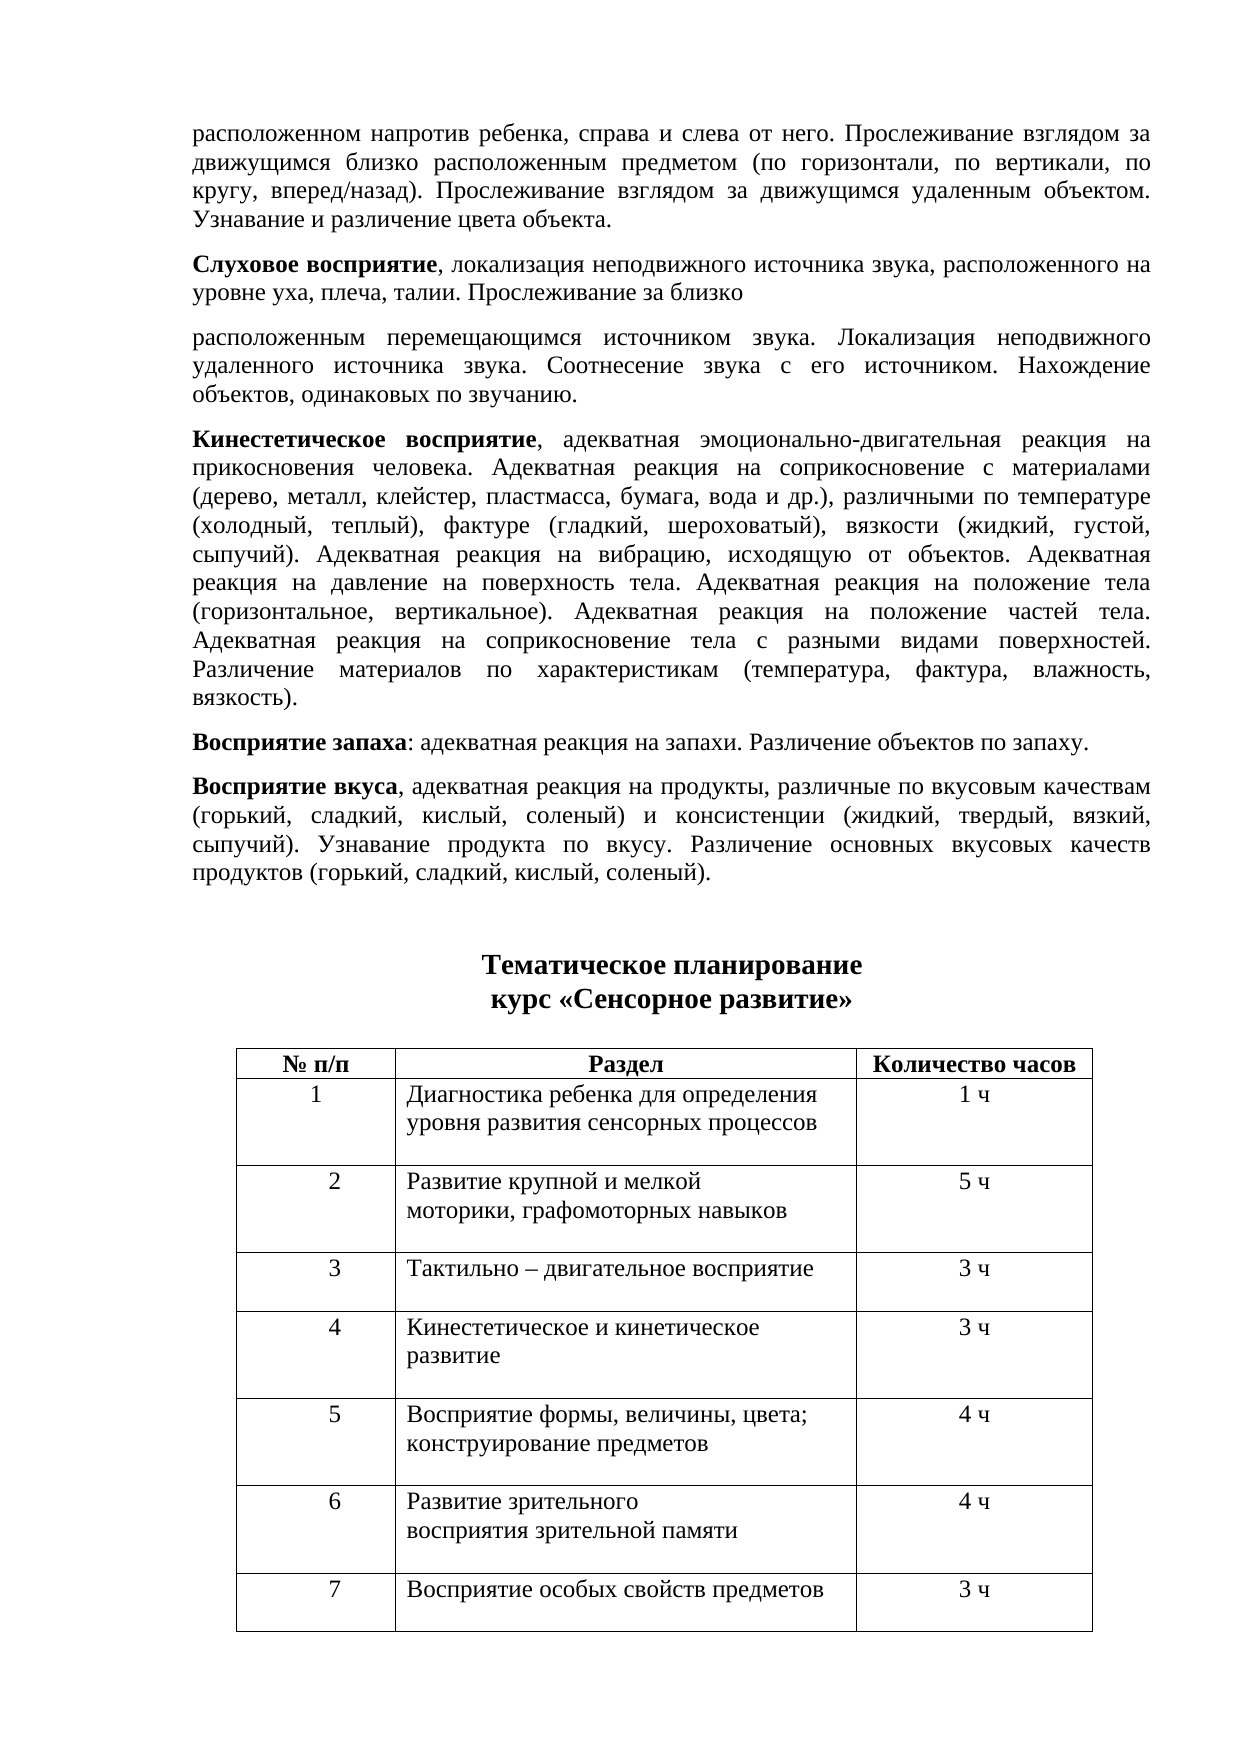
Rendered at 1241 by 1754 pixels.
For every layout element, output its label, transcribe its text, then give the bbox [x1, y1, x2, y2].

table_cell 3 ч [857, 1312, 1092, 1398]
text расположенным перемещающимся источником звука. Локализация неподвижного удаленного источника звука. Соотнесение звука с его источником. Нахождение объектов, одинаковых по звучанию. [192, 322, 1152, 408]
table_header Количество часов [857, 1049, 1092, 1078]
table_cell 4 [237, 1312, 395, 1398]
table_cell 5 [237, 1399, 395, 1485]
text Восприятие запаха: адекватная реакция на запахи. Различение объектов по запаху. [192, 727, 1152, 756]
table_header Раздел [396, 1049, 856, 1078]
table_cell Восприятие формы, величины, цвета; конструирование предметов [396, 1399, 856, 1485]
table_cell 1 [237, 1079, 395, 1165]
text Кинестетическое восприятие, адекватная эмоционально-двигательная реакция на прикосновения человека. Адекватная реакция на соприкосновение с материалами (дерево, металл, клейстер, пластмасса, бумага, вода и др.), различными по температуре (холодный, теплый), фактуре (гладкий, шероховатый), вязкости (жидкий, густой, сыпучий). Адекватная реакция на вибрацию, исходящую от объектов. Адекватная реакция на давление на поверхность тела. Адекватная реакция на положение тела (горизонтальное, вертикальное). Адекватная реакция на положение частей тела. Адекватная реакция на соприкосновение тела с разными видами поверхностей. Различение материалов по характеристикам (температура, фактура, влажность, вязкость). [192, 424, 1152, 711]
table_cell 1 ч [857, 1079, 1092, 1165]
table_cell 3 [237, 1253, 395, 1311]
text Восприятие вкуса, адекватная реакция на продукты, различные по вкусовым качествам (горький, сладкий, кислый, соленый) и консистенции (жидкий, твердый, вязкий, сыпучий). Узнавание продукта по вкусу. Различение основных вкусовых качеств продуктов (горький, сладкий, кислый, соленый). [192, 771, 1152, 886]
table_cell 2 [237, 1166, 395, 1252]
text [192, 118, 1152, 233]
table_cell Тактильно – двигательное восприятие [396, 1253, 856, 1311]
text Слуховое восприятие, локализация неподвижного источника звука, расположенного на уровне уха, плеча, талии. Прослеживание за близко [192, 249, 1152, 306]
table_cell 7 [237, 1574, 395, 1631]
text курс «Сенсорное развитие» [192, 981, 1152, 1014]
table_cell Развитие крупной и мелкой моторики, графомоторных навыков [396, 1166, 856, 1252]
table_cell 3 ч [857, 1253, 1092, 1311]
table_cell 4 ч [857, 1486, 1092, 1573]
table_cell 4 ч [857, 1399, 1092, 1485]
table_cell Развитие зрительного восприятия зрительной памяти [396, 1486, 856, 1573]
table_cell 6 [237, 1486, 395, 1573]
table_cell Восприятие особых свойств предметов [396, 1574, 856, 1631]
table_cell 5 ч [857, 1166, 1092, 1252]
table_cell 3 ч [857, 1574, 1092, 1631]
table_cell Диагностика ребенка для определения уровня развития сенсорных процессов [396, 1079, 856, 1165]
text Тематическое планирование [192, 947, 1152, 981]
table_cell Кинестетическое и кинетическое развитие [396, 1312, 856, 1398]
table_header № п/п [237, 1049, 395, 1078]
